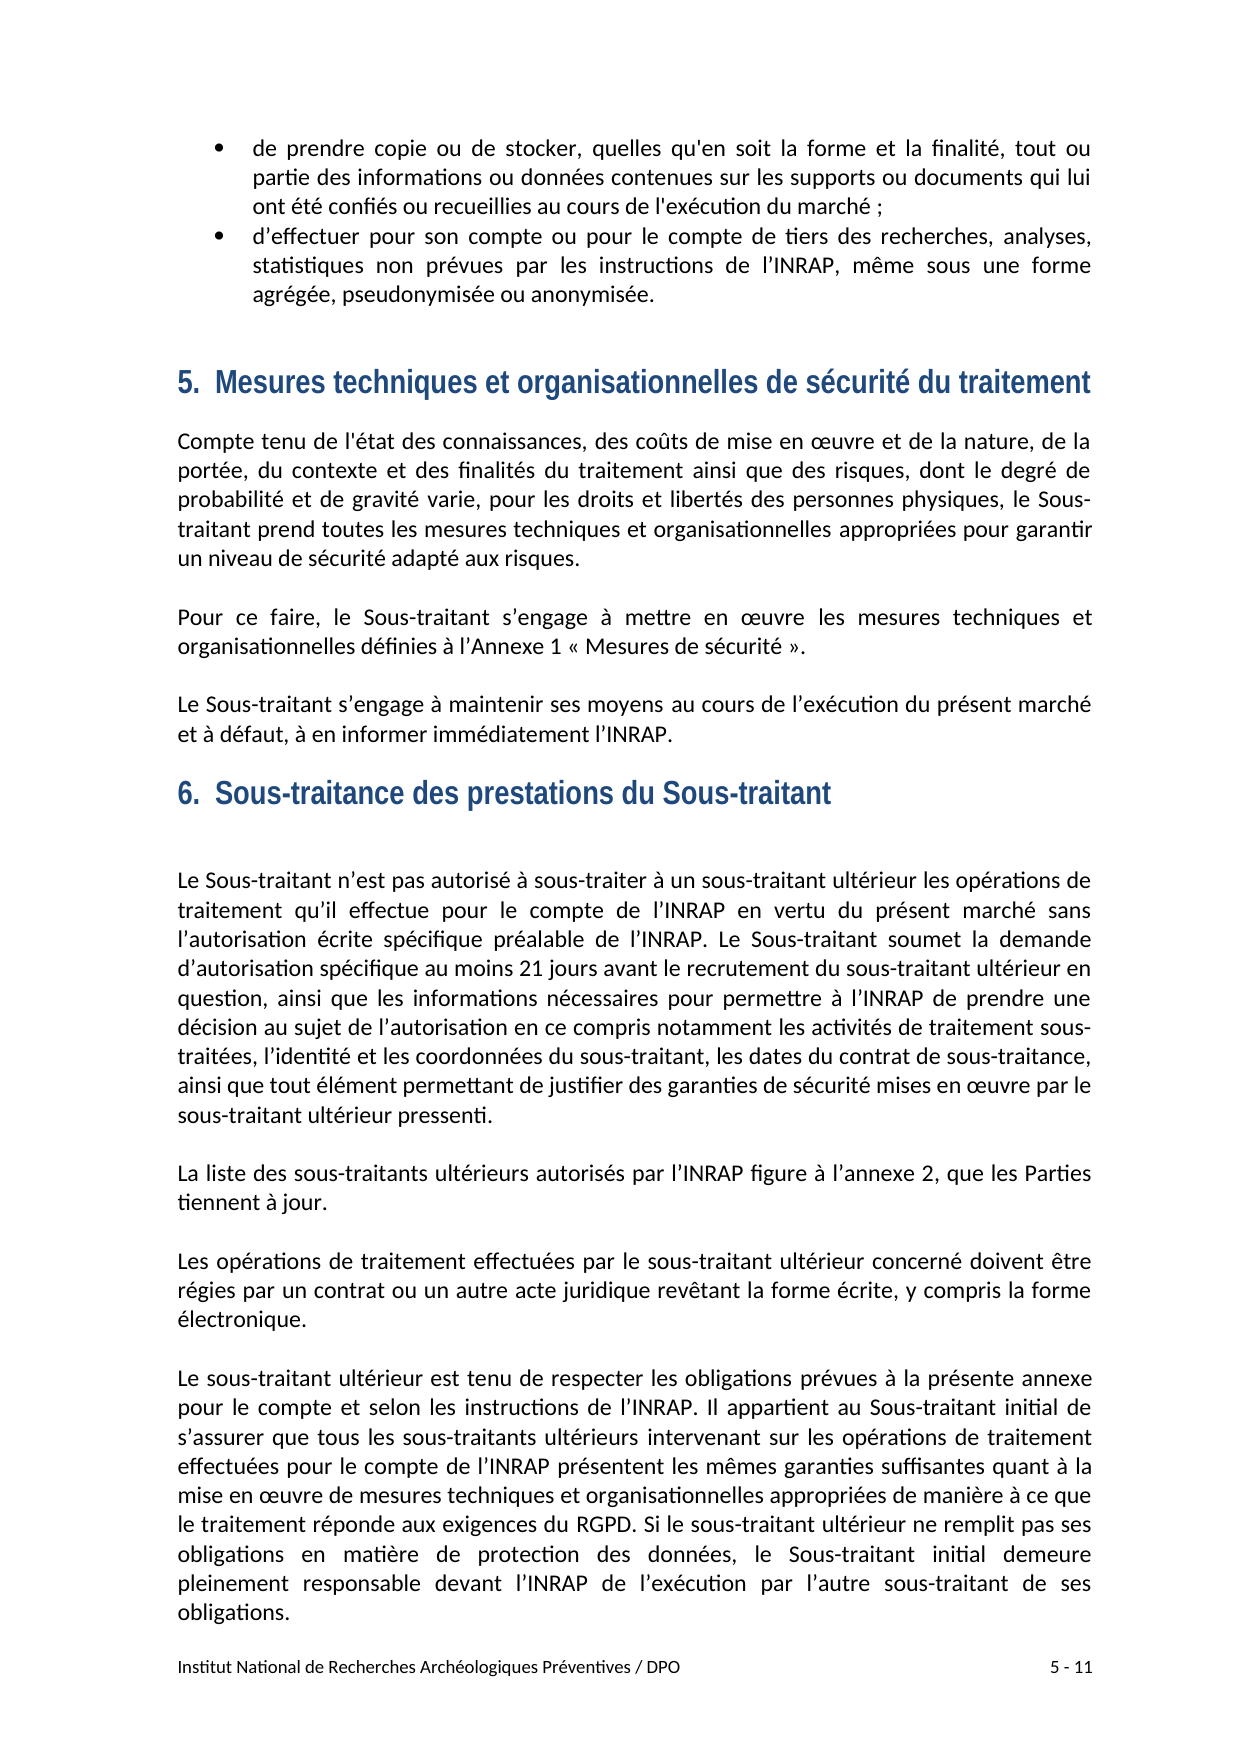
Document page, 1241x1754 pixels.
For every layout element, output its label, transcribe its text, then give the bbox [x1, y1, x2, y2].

text La liste des sous-traitants ultérieurs autorisés par l’INRAP figure à l’annexe 2, que les Parties tiennent à jour. [177, 1158, 1092, 1217]
subtitle Mesures techniques et organisationnelles de sécurité du traitement [177, 363, 1092, 401]
text Pour ce faire, le Sous-traitant s’engage à mettre en œuvre les mesures techniques et organisationnelles définies à l’Annexe 1 « Mesures de sécurité ». [177, 602, 1092, 660]
list d’effectuer pour son compte ou pour le compte de tiers des recherches, analyses, statistiques non prévues par les instructions de l’INRAP, même sous une forme agrégée, pseudonymisée ou anonymisée. [215, 221, 1092, 308]
text Compte tenu de l'état des connaissances, des coûts de mise en œuvre et de la nature, de la portée, du contexte et des finalités du traitement ainsi que des risques, dont le degré de probabilité et de gravité varie, pour les droits et libertés des personnes physiques, le Sous-traitant prend toutes les mesures techniques et organisationnelles appropriées pour garantir un niveau de sécurité adapté aux risques. [177, 426, 1092, 572]
list de prendre copie ou de stocker, quelles qu'en soit la forme et la finalité, tout ou partie des informations ou données contenues sur les supports ou documents qui lui ont été confiés ou recueillies au cours de l'exécution du marché ; [215, 133, 1092, 221]
text Le sous-traitant ultérieur est tenu de respecter les obligations prévues à la présente annexe pour le compte et selon les instructions de l’INRAP. Il appartient au Sous-traitant initial de s’assurer que tous les sous-traitants ultérieurs intervenant sur les opérations de traitement effectuées pour le compte de l’INRAP présentent les mêmes garanties suffisantes quant à la mise en œuvre de mesures techniques et organisationnelles appropriées de manière à ce que le traitement réponde aux exigences du RGPD. Si le sous-traitant ultérieur ne remplit pas ses obligations en matière de protection des données, le Sous-traitant initial demeure pleinement responsable devant l’INRAP de l’exécution par l’autre sous-traitant de ses obligations. [177, 1363, 1092, 1627]
text Le Sous-traitant s’engage à maintenir ses moyens au cours de l’exécution du présent marché et à défaut, à en informer immédiatement l’INRAP. [177, 689, 1092, 748]
subtitle Sous-traitance des prestations du Sous-traitant [177, 773, 1092, 811]
text Le Sous-traitant n’est pas autorisé à sous-traiter à un sous-traitant ultérieur les opérations de traitement qu’il effectue pour le compte de l’INRAP en vertu du présent marché sans l’autorisation écrite spécifique préalable de l’INRAP. Le Sous-traitant soumet la demande d’autorisation spécifique au moins 21 jours avant le recrutement du sous-traitant ultérieur en question, ainsi que les informations nécessaires pour permettre à l’INRAP de prendre une décision au sujet de l’autorisation en ce compris notamment les activités de traitement sous-traitées, l’identité et les coordonnées du sous-traitant, les dates du contrat de sous-traitance, ainsi que tout élément permettant de justifier des garanties de sécurité mises en œuvre par le sous-traitant ultérieur pressenti. [177, 866, 1092, 1129]
text Les opérations de traitement effectuées par le sous-traitant ultérieur concerné doivent être régies par un contrat ou un autre acte juridique revêtant la forme écrite, y compris la forme électronique. [177, 1246, 1092, 1334]
